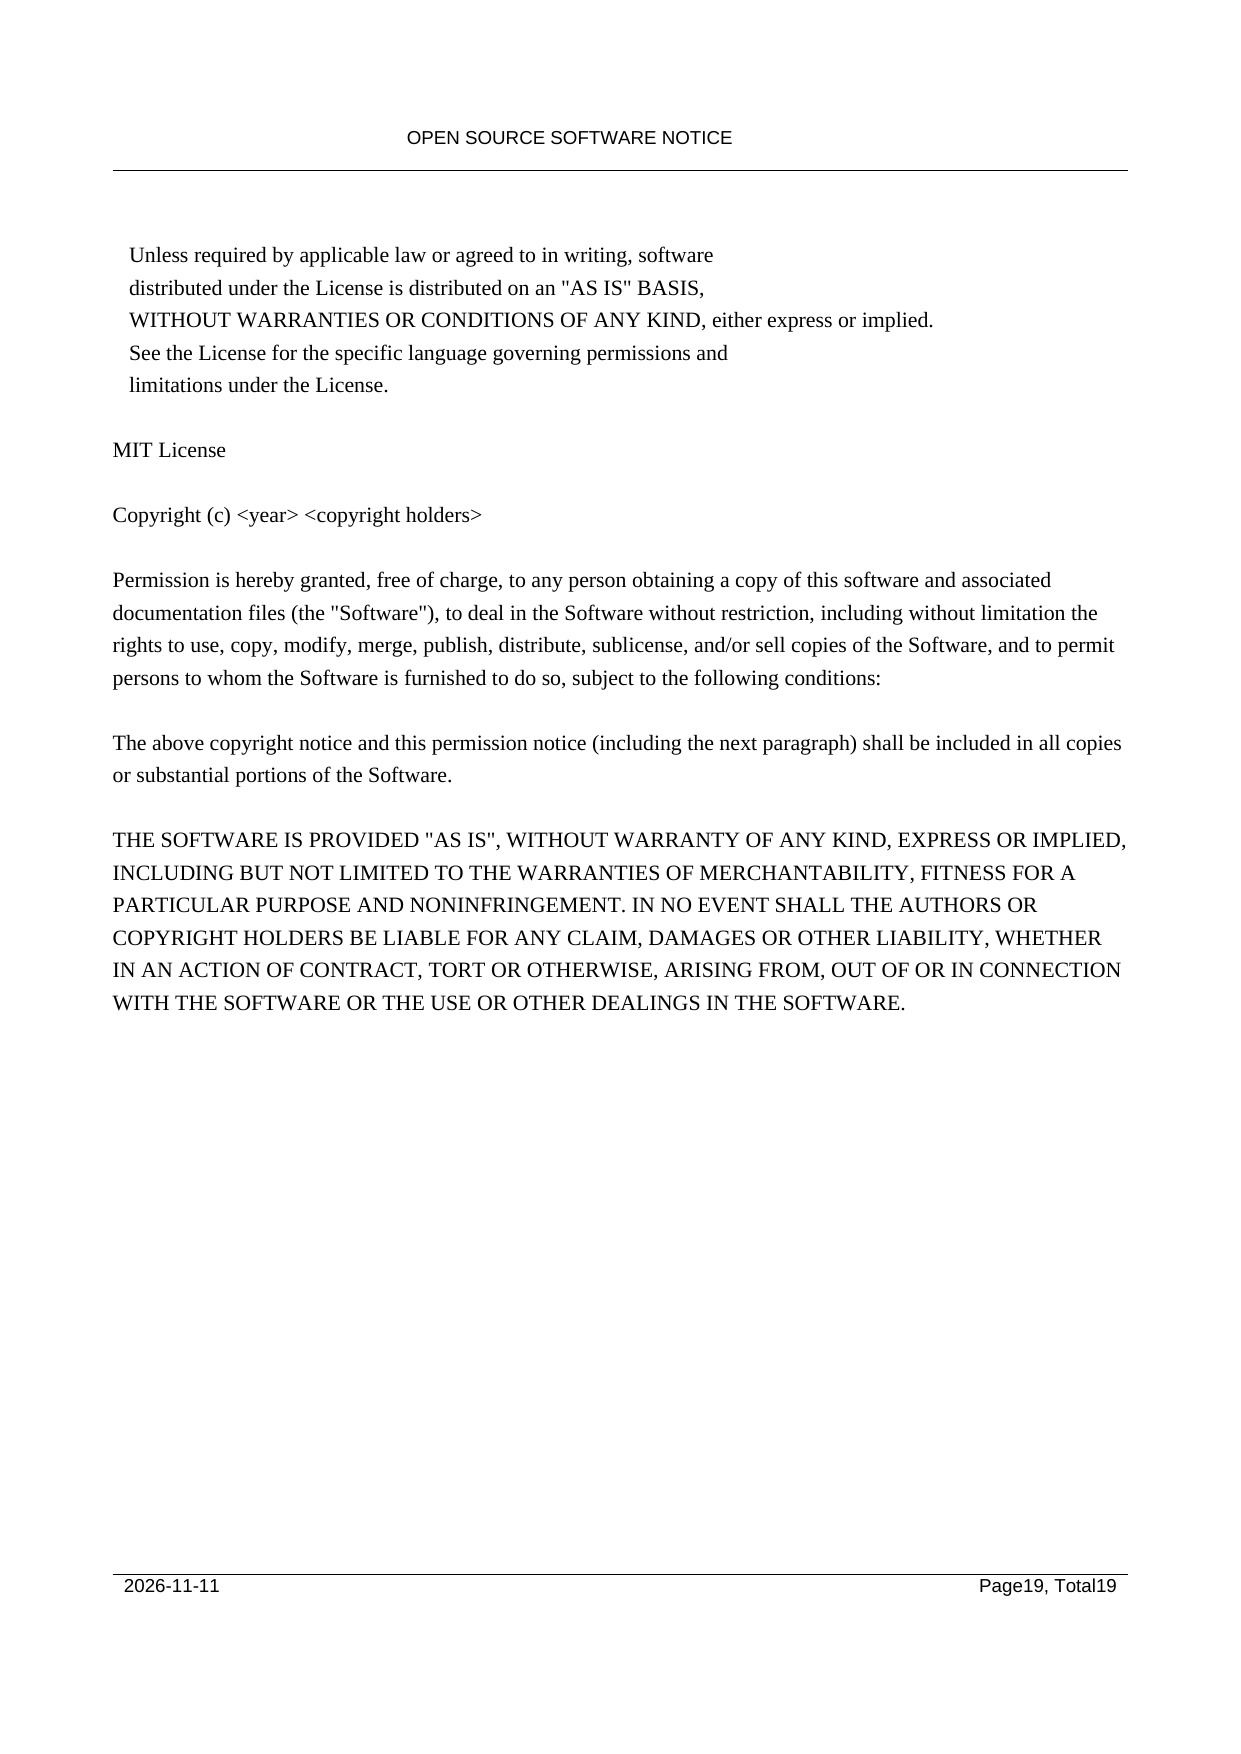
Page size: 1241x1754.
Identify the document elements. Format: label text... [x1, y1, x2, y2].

text Copyright (c) <year> <copyright holders> [112, 499, 1128, 531]
text Permission is hereby granted, free of charge, to any person obtaining a copy of this software and associated documentation files (the "Software"), to deal in the Software without restriction, including without limitation the rights to use, copy, modify, merge, publish, distribute, sublicense, and/or sell copies of the Software, and to permit persons to whom the Software is furnished to do so, subject to the following conditions: [112, 564, 1128, 694]
text The above copyright notice and this permission notice (including the next paragraph) shall be included in all copies or substantial portions of the Software. [112, 726, 1128, 791]
text MIT License [112, 434, 1128, 466]
text THE SOFTWARE IS PROVIDED "AS IS", WITHOUT WARRANTY OF ANY KIND, EXPRESS OR IMPLIED, INCLUDING BUT NOT LIMITED TO THE WARRANTIES OF MERCHANTABILITY, FITNESS FOR A PARTICULAR PURPOSE AND NONINFRINGEMENT. IN NO EVENT SHALL THE AUTHORS OR COPYRIGHT HOLDERS BE LIABLE FOR ANY CLAIM, DAMAGES OR OTHER LIABILITY, WHETHER IN AN ACTION OF CONTRACT, TORT OR OTHERWISE, ARISING FROM, OUT OF OR IN CONNECTION WITH THE SOFTWARE OR THE USE OR OTHER DEALINGS IN THE SOFTWARE. [112, 824, 1128, 1019]
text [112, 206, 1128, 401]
